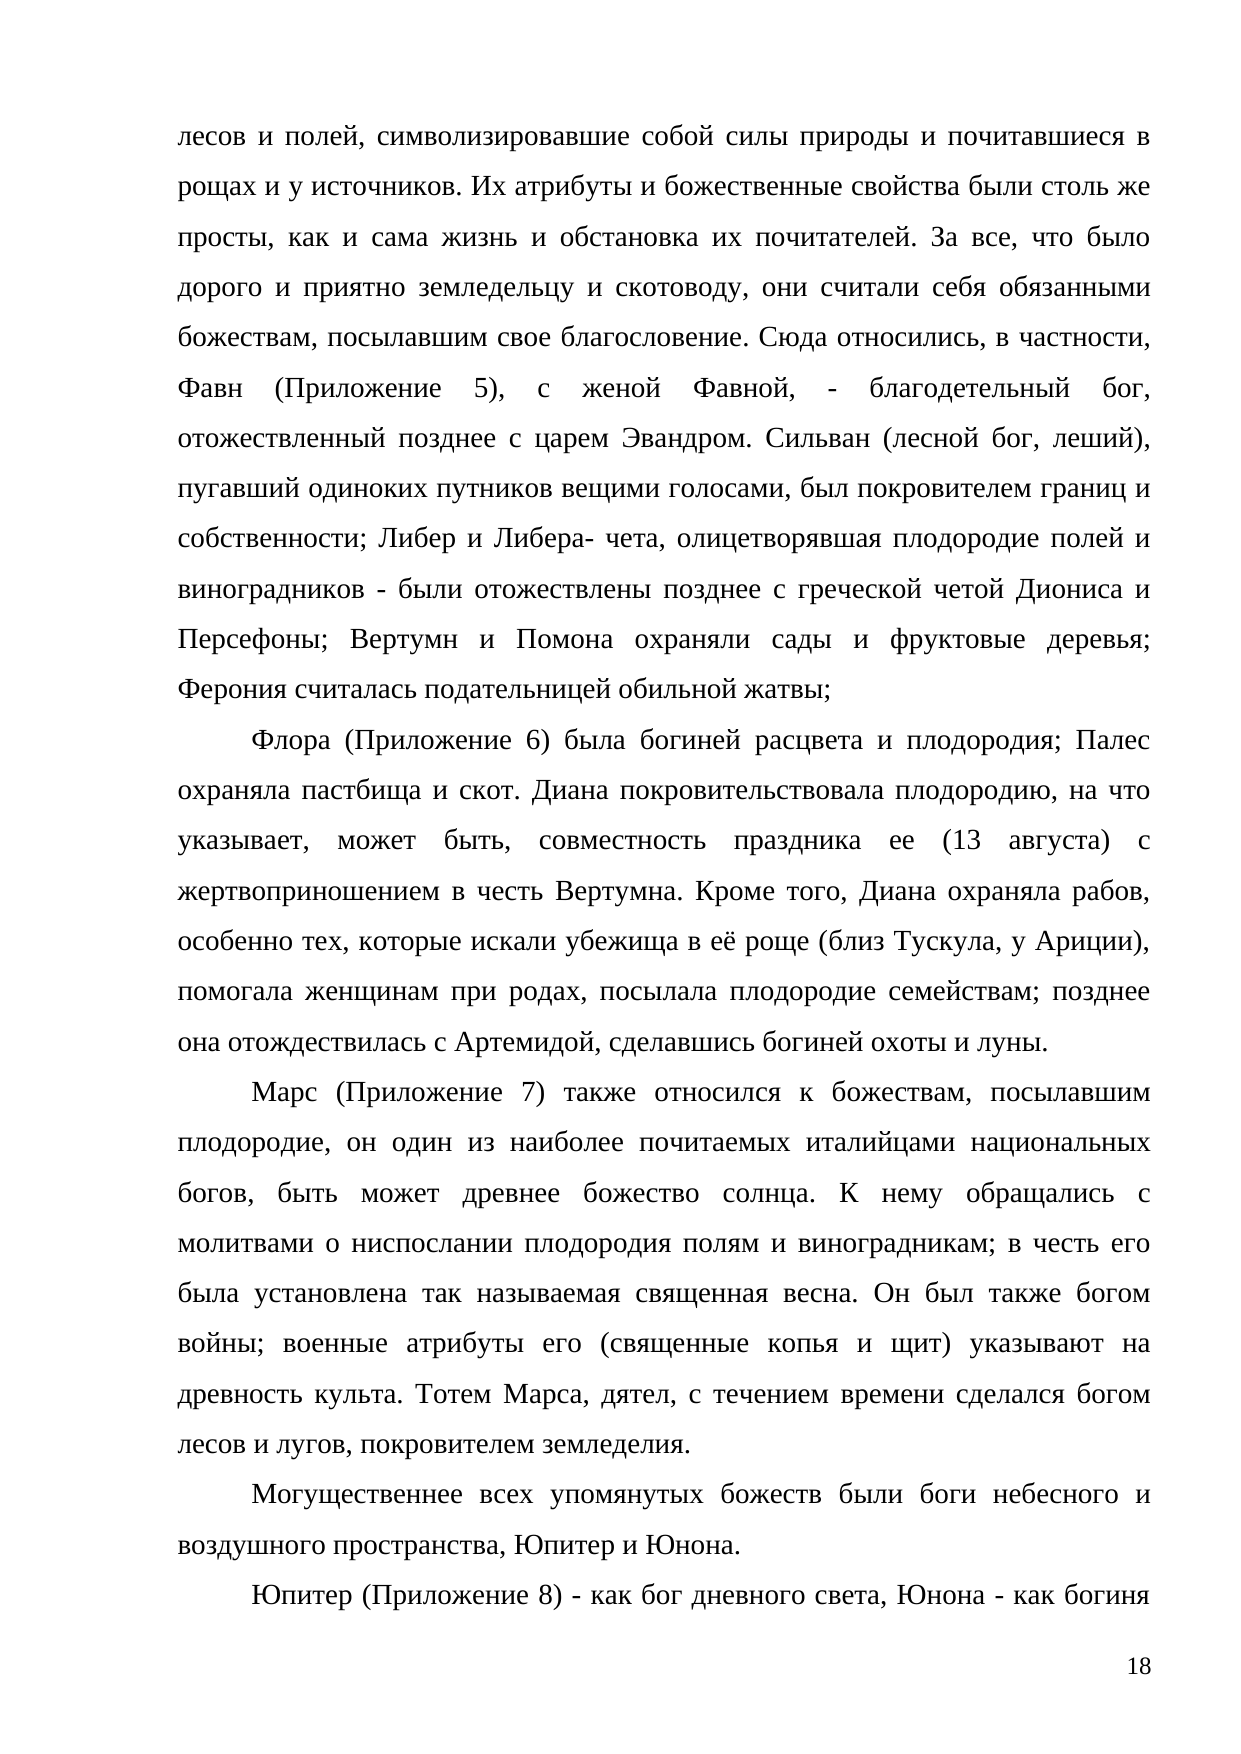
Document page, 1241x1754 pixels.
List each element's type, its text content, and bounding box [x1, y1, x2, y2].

text Марс (Приложение 7) также относился к божествам, посылавшим плодородие, он один из наиболее почитаемых италийцами национальных богов, быть может древнее божество солнца. К нему обращались с молитвами о ниспослании плодородия полям и виноградникам; в честь его была установлена так называемая священная весна. Он был также богом войны; военные атрибуты его (священные копья и щит) указывают на древность культа. Тотем Марса, дятел, с течением времени сделался богом лесов и лугов, покровителем земледелия. [177, 1074, 1152, 1460]
text Флора (Приложение 6) была богиней расцвета и плодородия; Палес охраняла пастбища и скот. Диана покровительствовала плодородию, на что указывает, может быть, совместность праздника ее (13 августа) с жертвоприношением в честь Вертумна. Кроме того, Диана охраняла рабов, особенно тех, которые искали убежища в её роще (близ Тускула, у Ариции), помогала женщинам при родах, посылала плодородие семействам; позднее она отождествилась с Артемидой, сделавшись богиней охоты и луны. [177, 722, 1152, 1057]
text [177, 118, 1152, 705]
text Могущественнее всех упомянутых божеств были боги небесного и воздушного пространства, Юпитер и Юнона. [177, 1477, 1152, 1560]
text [177, 1577, 1152, 1611]
